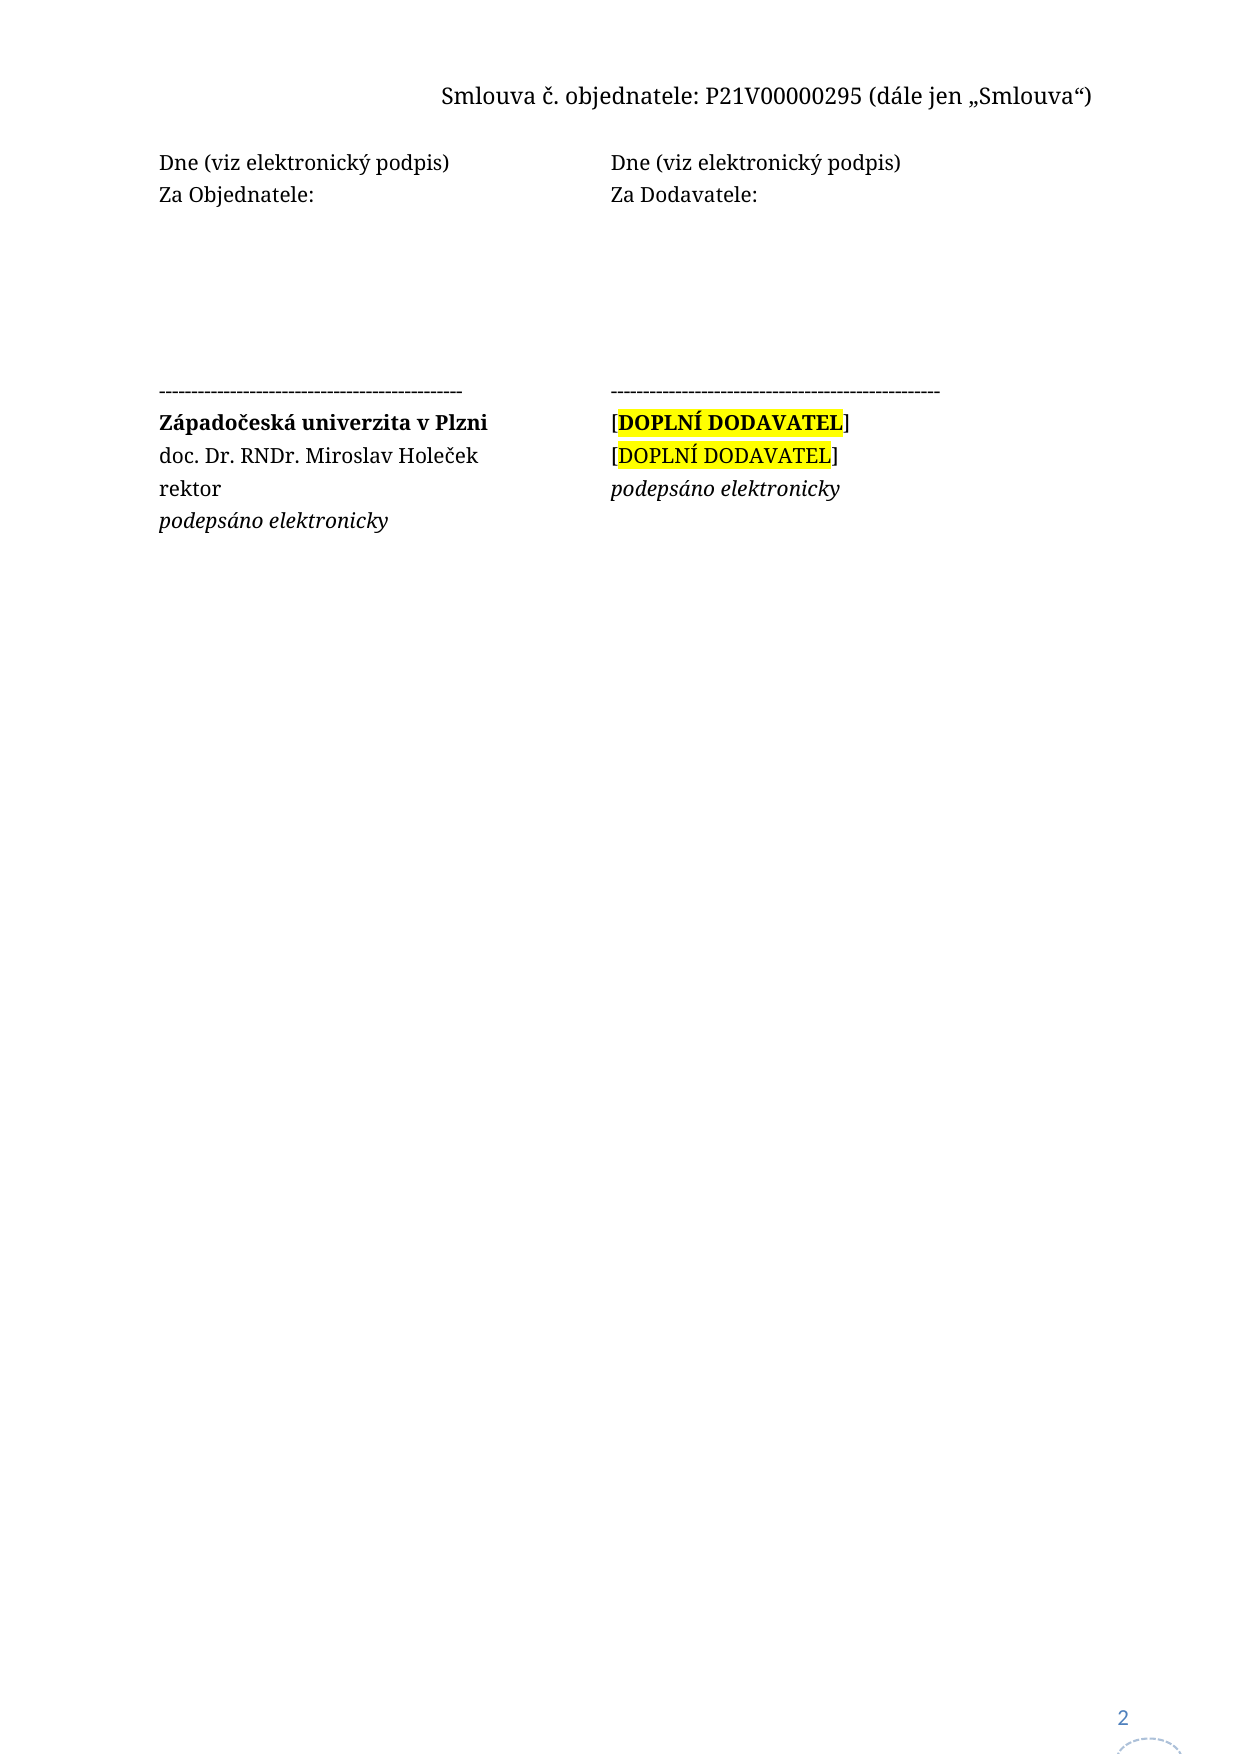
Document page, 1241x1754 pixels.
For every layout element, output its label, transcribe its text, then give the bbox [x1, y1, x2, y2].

table_header Dne (viz elektronický podpis) Za Objednatele: ----------------------------------------------- Západočeská univerzita v Plzni doc. Dr. RNDr. Miroslav Holeček rektor podepsáno elektronicky [148, 148, 599, 539]
table_header Dne (viz elektronický podpis) Za Dodavatele: --------------------------------------------------- [DOPLNÍ DODAVATEL] [DOPLNÍ DODAVATEL] podepsáno elektronicky [599, 148, 1051, 539]
